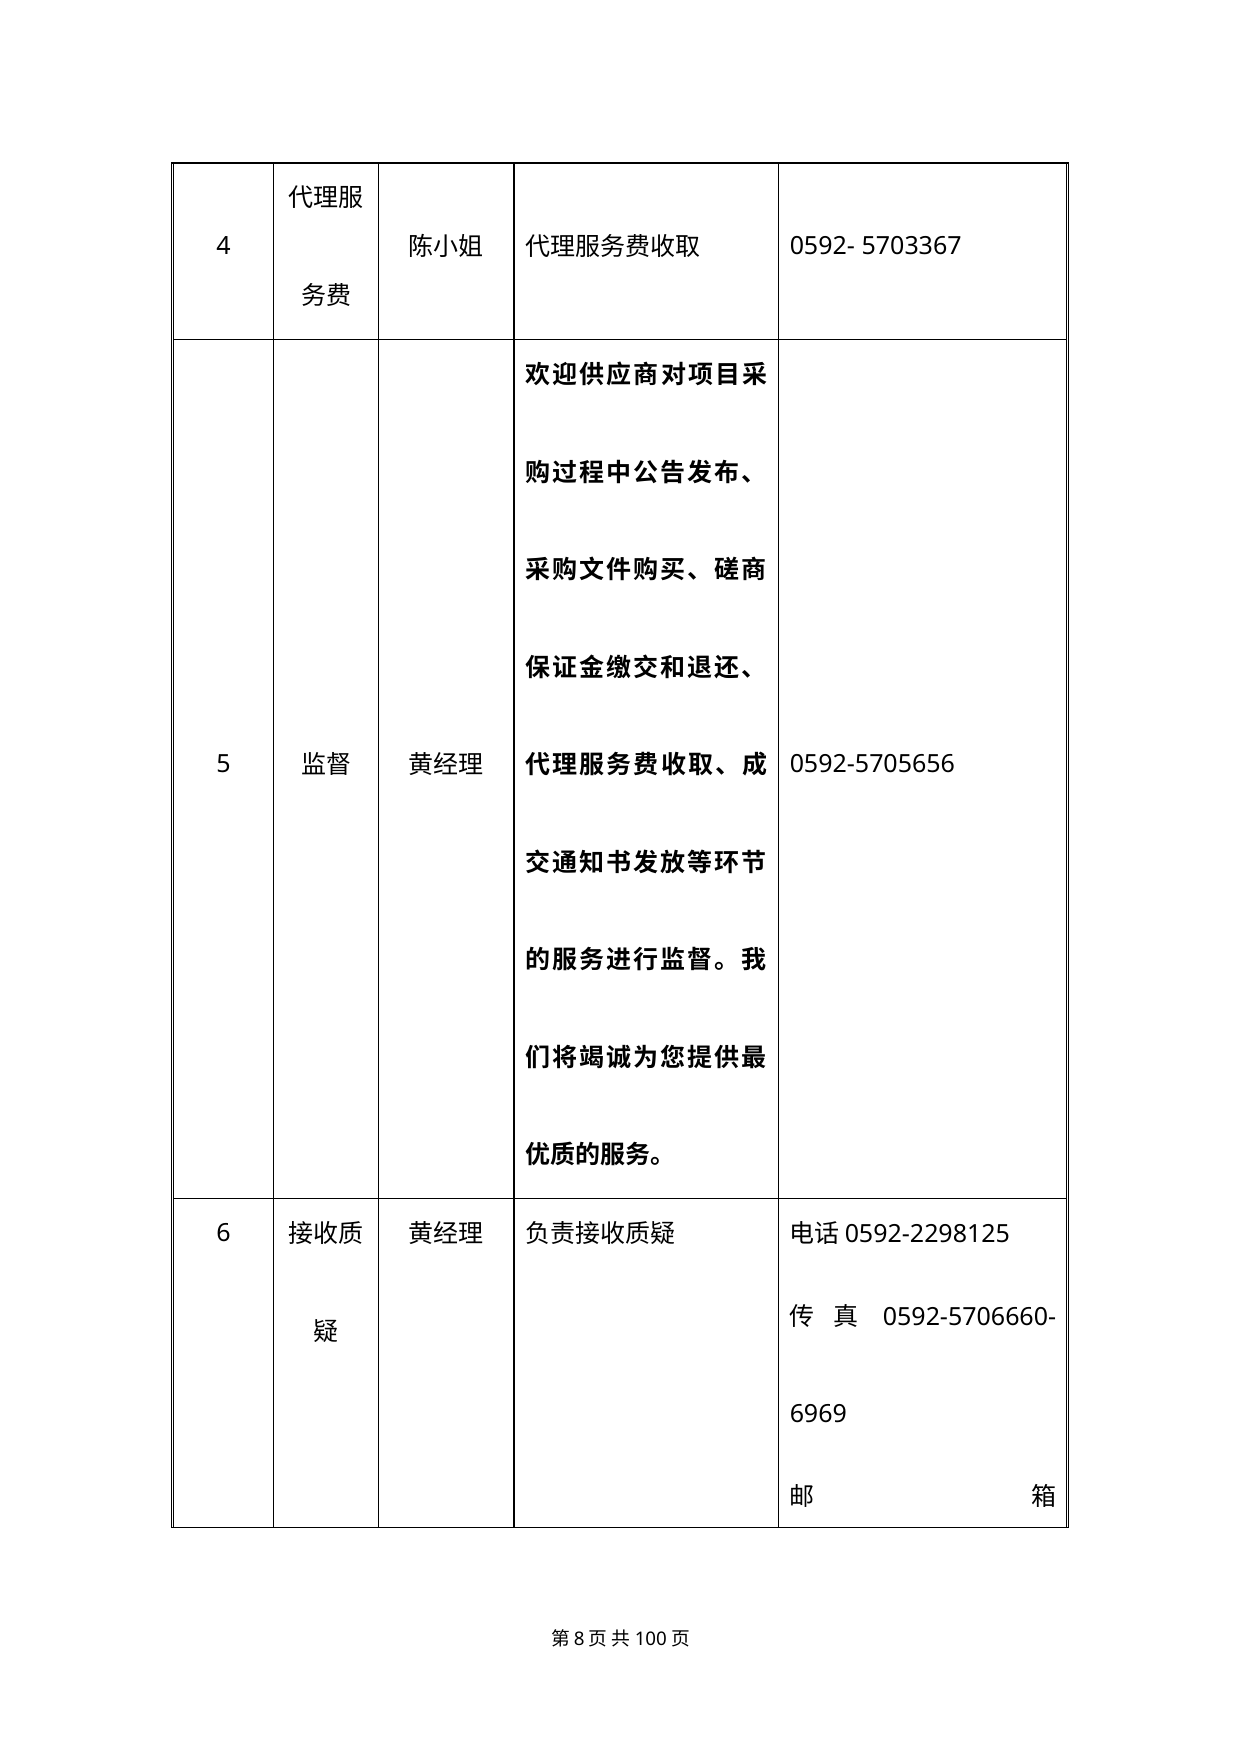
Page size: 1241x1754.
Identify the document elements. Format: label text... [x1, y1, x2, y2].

table_cell 4 [174, 164, 273, 338]
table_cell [779, 1199, 1066, 1527]
table_cell 接收质疑 [274, 1199, 378, 1527]
table_cell 欢迎供应商对项目采购过程中公告发布、采购文件购买、磋商保证金缴交和退还、代理服务费收取、成交通知书发放等环节的服务进行监督。我们将竭诚为您提供最优质的服务。 [515, 340, 778, 1198]
table_cell 0592- 5703367 [779, 164, 1066, 338]
table_cell 陈小姐 [379, 164, 513, 338]
table_cell 5 [174, 340, 273, 1198]
table_cell 代理服务费收取 [515, 164, 778, 338]
table_cell 监督 [274, 340, 378, 1198]
table_cell 6 [174, 1199, 273, 1527]
table_cell 黄经理 [379, 340, 513, 1198]
table_cell 黄经理 [379, 1199, 513, 1527]
table_cell 负责接收质疑 [515, 1199, 778, 1527]
table_cell 代理服务费 [274, 164, 378, 338]
table_cell 0592-5705656 [779, 340, 1066, 1198]
